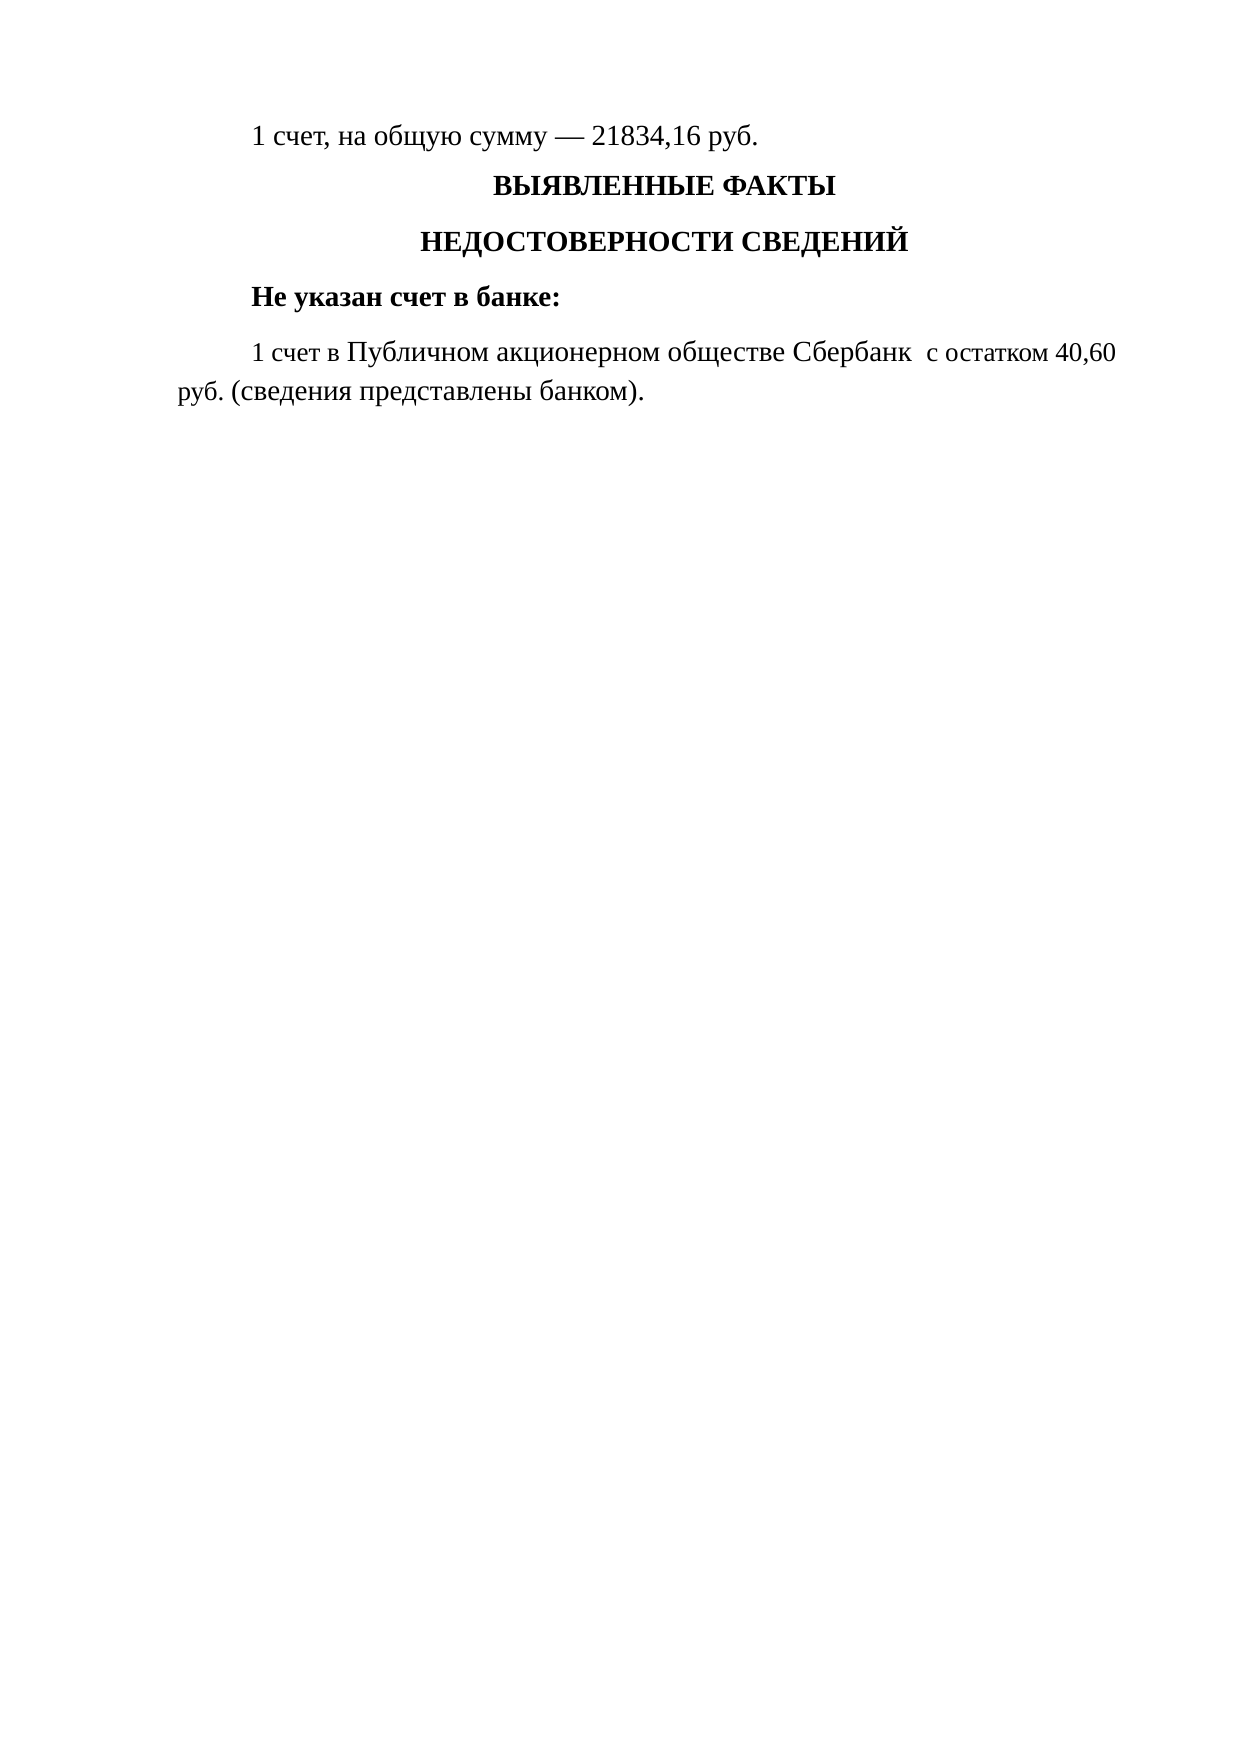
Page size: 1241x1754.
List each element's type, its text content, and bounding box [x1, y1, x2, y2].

text 1 счет, на общую сумму — 21834,16 руб. [177, 118, 1152, 152]
text НЕДОСТОВЕРНОСТИ СВЕДЕНИЙ [177, 224, 1152, 257]
text Не указан счет в банке: [177, 279, 1152, 312]
text 1 счет в Публичном акционерном обществе Сбербанк с остатком 40,60 руб. (сведения представлены банком). [177, 334, 1152, 406]
text ВЫЯВЛЕННЫЕ ФАКТЫ [177, 168, 1152, 202]
